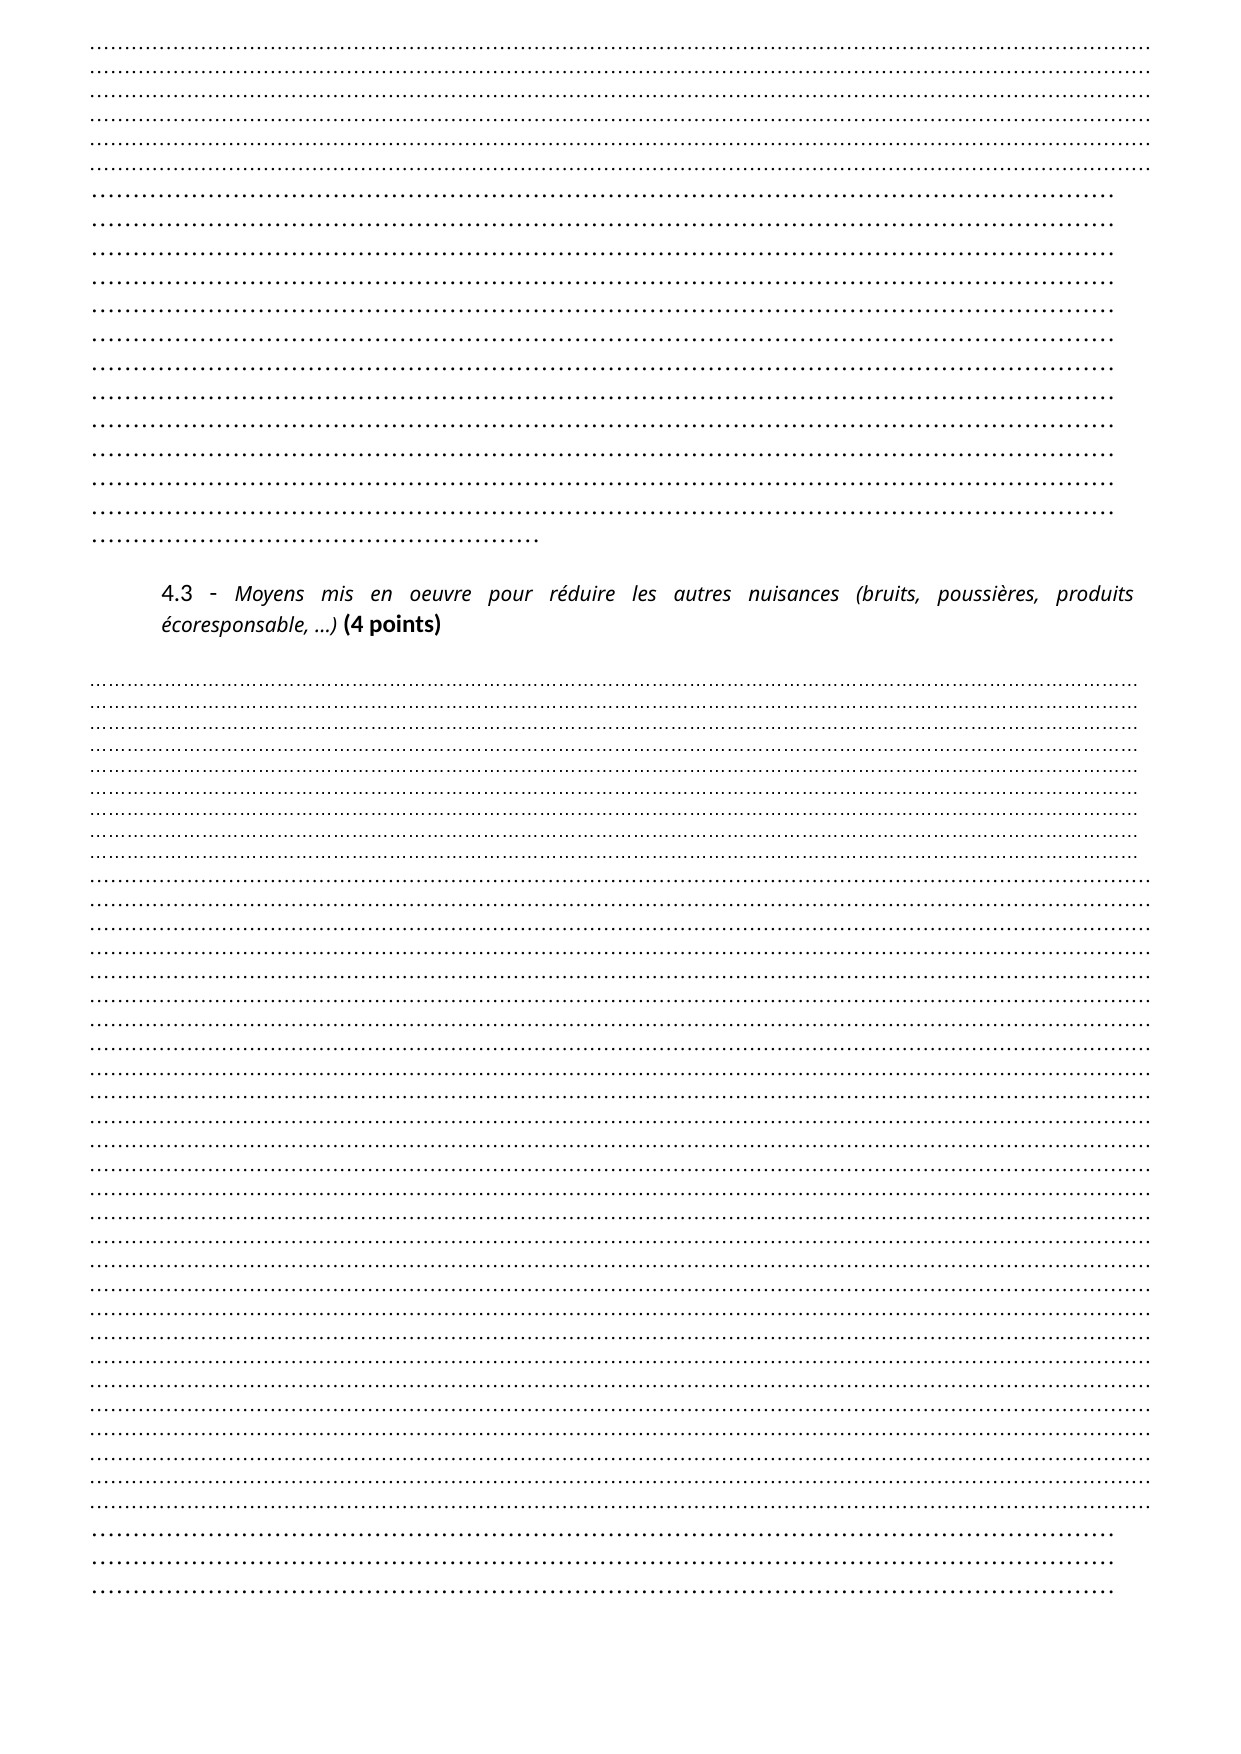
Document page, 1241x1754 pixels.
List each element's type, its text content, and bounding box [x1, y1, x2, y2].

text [90, 1513, 1138, 1599]
text 4.3 - Moyens mis en oeuvre pour réduire les autres nuisances (bruits, poussières, produits écoresponsable, …) (4 points) [161, 577, 1138, 638]
text ……………………………………………………………………………………………………………………………………………………………………………………………………………………………………………………………………………………………………………………………………………………………………………………………………………………………………………………………………………………………………………………………………………………………………………………………………………………………………………………………………………………………………………………………………………………………………………………………………………………………………………………………………………………………………………………………………………………………………………………………………………………………………………………………………………………………………………………………………………………………………………………………………………………………………………………………………………………………………………………………………………………………………………………………… [89, 669, 1152, 863]
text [89, 30, 1152, 174]
